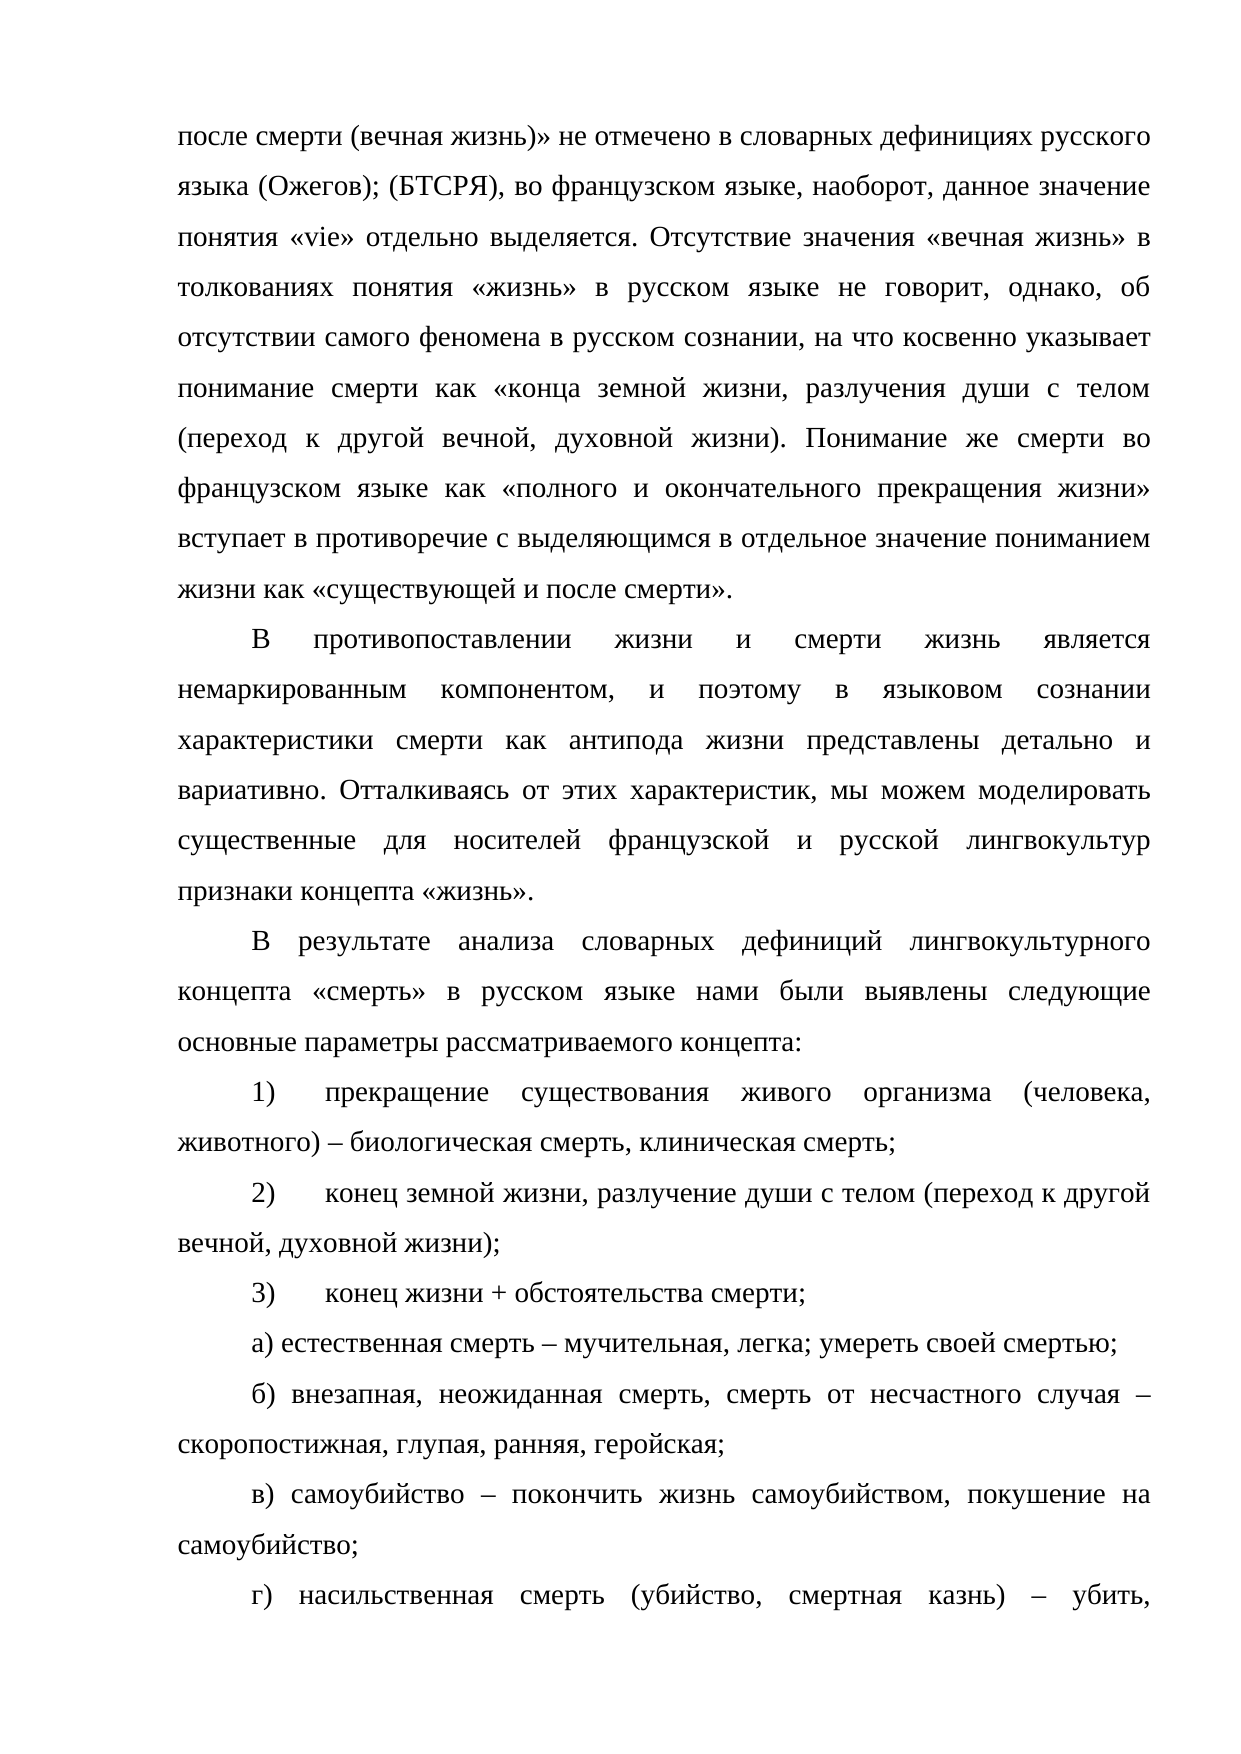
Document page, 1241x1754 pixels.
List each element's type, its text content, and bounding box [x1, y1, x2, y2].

text а) естественная смерть – мучительная, легка; умереть своей смертью; [177, 1326, 1152, 1359]
list прекращение существования живого организма (человека, животного) – биологическая смерть, клиническая смерть; [177, 1074, 1152, 1158]
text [177, 118, 1152, 604]
text В результате анализа словарных дефиниций лингвокультурного концепта «смерть» в русском языке нами были выявлены следующие основные параметры рассматриваемого концепта: [177, 923, 1152, 1057]
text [177, 1577, 1152, 1611]
list конец земной жизни, разлучение души с телом (переход к другой вечной, духовной жизни); [177, 1175, 1152, 1258]
list конец жизни + обстоятельства смерти; [177, 1275, 1152, 1309]
text В противопоставлении жизни и смерти жизнь является немаркированным компонентом, и поэтому в языковом сознании характеристики смерти как антипода жизни представлены детально и вариативно. Отталкиваясь от этих характеристик, мы можем моделировать существенные для носителей французской и русской лингвокультур признаки концепта «жизнь». [177, 621, 1152, 906]
text б) внезапная, неожиданная смерть, смерть от несчастного случая – скоропостижная, глупая, ранняя, геройская; [177, 1376, 1152, 1460]
text в) самоубийство – покончить жизнь самоубийством, покушение на самоубийство; [177, 1477, 1152, 1560]
